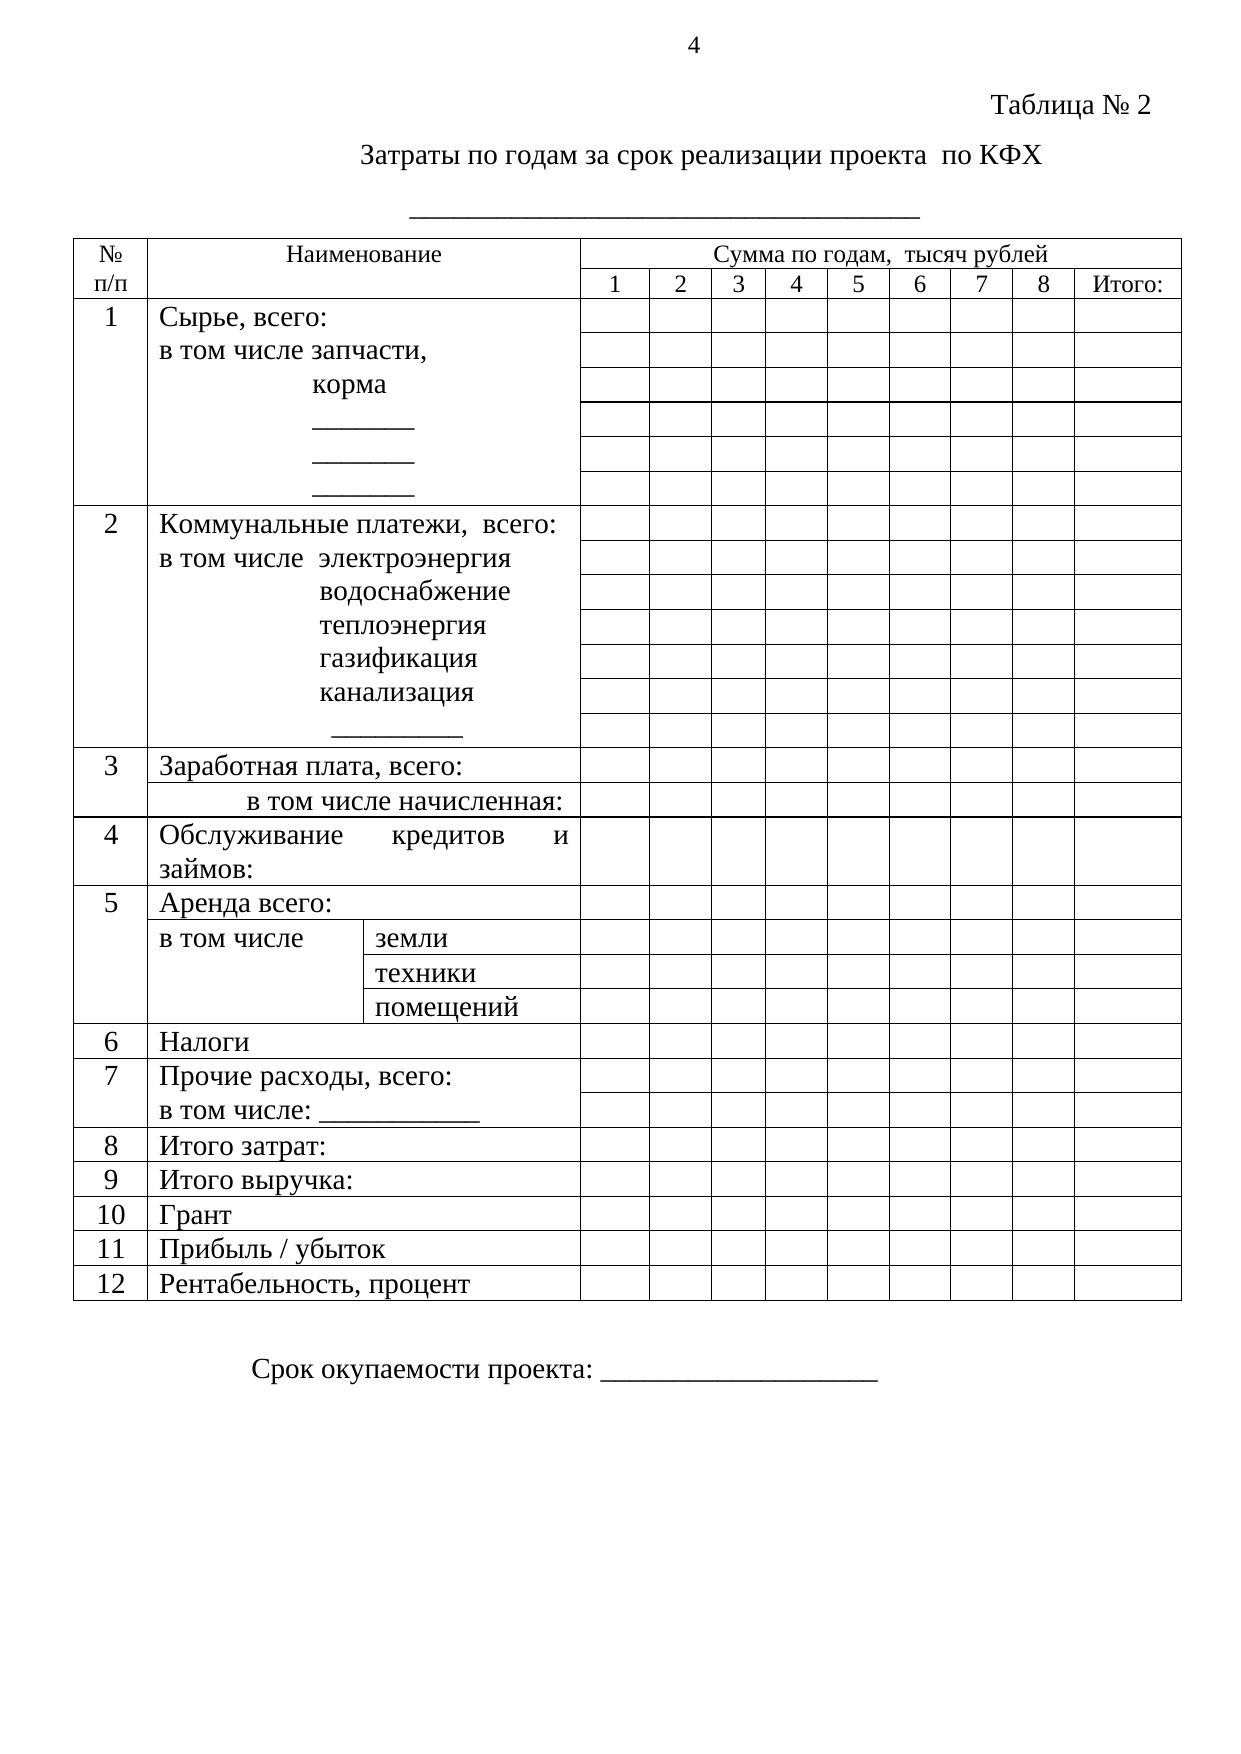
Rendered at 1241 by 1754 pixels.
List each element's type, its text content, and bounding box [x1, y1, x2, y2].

table_cell [712, 472, 765, 505]
table_cell [766, 299, 827, 332]
table_cell [890, 1024, 950, 1057]
table_cell 1 [581, 269, 649, 298]
table_cell [828, 748, 889, 782]
table_cell [712, 1231, 765, 1265]
table_cell [581, 1197, 649, 1230]
table_cell [951, 506, 1012, 540]
table_cell [581, 989, 649, 1023]
table_cell [890, 645, 950, 678]
table_cell [890, 610, 950, 643]
table_cell [712, 886, 765, 919]
table_cell [890, 575, 950, 609]
table_cell [828, 1231, 889, 1265]
table_cell [828, 989, 889, 1023]
table_cell [1013, 1059, 1074, 1092]
table_cell [1013, 299, 1074, 332]
table_cell 8 [1013, 269, 1074, 298]
table_cell [766, 1197, 827, 1230]
table_cell 11 [74, 1231, 147, 1265]
table_cell [890, 989, 950, 1023]
table_cell [828, 714, 889, 747]
table_cell [1013, 1266, 1074, 1299]
table_cell Рентабельность, процент [148, 1266, 580, 1299]
table_cell [712, 783, 765, 816]
table_cell [890, 1266, 950, 1299]
table_cell [890, 1128, 950, 1161]
table_cell Итого выручка: [148, 1162, 580, 1196]
table_cell [828, 541, 889, 574]
table_cell [951, 886, 1012, 919]
table_cell [890, 437, 950, 471]
table_cell [766, 437, 827, 471]
table_cell [650, 403, 711, 436]
table_cell [766, 610, 827, 643]
table_cell [1075, 955, 1181, 988]
table_cell [650, 818, 711, 884]
table_cell [1013, 818, 1074, 884]
table_cell [1013, 955, 1074, 988]
table_cell [1013, 437, 1074, 471]
table_cell [581, 818, 649, 884]
table_cell [650, 955, 711, 988]
table_cell [712, 955, 765, 988]
table_cell [1075, 541, 1181, 574]
table_cell Сырье, всего: в том числе запчасти, корма _______ _______ _______ [148, 299, 580, 505]
table_cell [712, 368, 765, 401]
table_cell [1075, 920, 1181, 954]
table_cell [766, 1162, 827, 1196]
table_cell [951, 541, 1012, 574]
table_cell [766, 1128, 827, 1161]
table_cell [650, 679, 711, 713]
table_cell [1075, 403, 1181, 436]
table_cell [766, 989, 827, 1023]
table_cell [581, 748, 649, 782]
table_cell [581, 783, 649, 816]
table_cell [650, 1266, 711, 1299]
table_cell [1075, 714, 1181, 747]
table_cell [581, 333, 649, 367]
table_cell [650, 1024, 711, 1057]
table_cell [712, 1128, 765, 1161]
table_cell [1075, 679, 1181, 713]
table_cell [766, 403, 827, 436]
table_cell [766, 541, 827, 574]
table_cell [712, 748, 765, 782]
table_cell [766, 1059, 827, 1092]
table_cell [650, 299, 711, 332]
table_cell [766, 748, 827, 782]
table_cell [1013, 506, 1074, 540]
table_cell [828, 1024, 889, 1057]
table_cell техники [364, 955, 580, 988]
table_cell [1013, 541, 1074, 574]
table_cell 1 [74, 299, 147, 505]
table_cell [581, 368, 649, 401]
table_cell [766, 955, 827, 988]
table_cell [1013, 1197, 1074, 1230]
table_cell [712, 1266, 765, 1299]
table_cell Коммунальные платежи, всего: в том числе электроэнергия водоснабжение теплоэнергия газификация канализация _________ [148, 506, 580, 747]
table_cell в том числе начисленная: [148, 783, 580, 816]
table_cell [1013, 575, 1074, 609]
table_cell [766, 333, 827, 367]
table_cell [951, 955, 1012, 988]
table_cell [712, 1093, 765, 1127]
table_cell [1075, 645, 1181, 678]
table_cell [650, 1059, 711, 1092]
table_cell [1013, 1024, 1074, 1057]
table_cell [828, 1266, 889, 1299]
table_cell 10 [74, 1197, 147, 1230]
table_cell 7 [951, 269, 1012, 298]
table_cell Аренда всего: [148, 886, 580, 919]
table_cell [712, 437, 765, 471]
table_cell [1075, 610, 1181, 643]
table_cell 3 [74, 748, 147, 816]
table_cell [650, 506, 711, 540]
table_cell [828, 818, 889, 884]
table_cell [890, 1197, 950, 1230]
table_cell земли [364, 920, 580, 954]
table_cell [712, 333, 765, 367]
table_cell [951, 714, 1012, 747]
table_header Наименование [148, 239, 580, 298]
table_cell 8 [74, 1128, 147, 1161]
table_cell [712, 1197, 765, 1230]
table_cell [890, 818, 950, 884]
table_header Сумма по годам, тысяч рублей [581, 239, 1181, 268]
table_cell [1075, 437, 1181, 471]
table_cell [766, 575, 827, 609]
table_cell [581, 575, 649, 609]
table_cell [712, 989, 765, 1023]
table_cell [712, 403, 765, 436]
table_cell [650, 920, 711, 954]
table_cell [712, 818, 765, 884]
table_cell [650, 886, 711, 919]
table_cell Итого затрат: [148, 1128, 580, 1161]
table_cell [650, 783, 711, 816]
table_cell [712, 541, 765, 574]
table_cell [951, 748, 1012, 782]
table_cell [890, 679, 950, 713]
table_cell [1075, 1024, 1181, 1057]
table_cell 9 [74, 1162, 147, 1196]
table_cell [890, 541, 950, 574]
table_cell [890, 403, 950, 436]
table_cell [581, 506, 649, 540]
table_cell [581, 679, 649, 713]
table_cell [828, 645, 889, 678]
table_cell [650, 437, 711, 471]
table_cell [581, 645, 649, 678]
table_cell [951, 1197, 1012, 1230]
list Срок окупаемости проекта: ___________________ [177, 1351, 1152, 1384]
table_cell [828, 472, 889, 505]
table_cell [1013, 1128, 1074, 1161]
table_cell [890, 333, 950, 367]
table_cell [650, 368, 711, 401]
table_cell [828, 333, 889, 367]
table_cell 4 [74, 818, 147, 884]
table_cell [581, 1024, 649, 1057]
table_cell [828, 955, 889, 988]
table_cell [650, 714, 711, 747]
table_cell 6 [890, 269, 950, 298]
table_cell [890, 783, 950, 816]
table_cell [1013, 645, 1074, 678]
table_cell Обслуживание кредитов и займов: [148, 818, 580, 884]
table_cell [828, 437, 889, 471]
table_cell [951, 1059, 1012, 1092]
table_cell [890, 368, 950, 401]
table_cell [650, 1128, 711, 1161]
table_cell [951, 818, 1012, 884]
table_cell помещений [364, 989, 580, 1023]
table_cell [1075, 575, 1181, 609]
table_cell [1075, 748, 1181, 782]
table_cell [828, 1128, 889, 1161]
list Таблица № 2 [177, 87, 1152, 121]
table_header № п/п [74, 239, 147, 298]
table_cell [828, 679, 889, 713]
table_cell [890, 886, 950, 919]
table_cell [1075, 1231, 1181, 1265]
table_cell [828, 1059, 889, 1092]
table_cell [650, 541, 711, 574]
table_cell [951, 403, 1012, 436]
table_cell [951, 783, 1012, 816]
table_cell [712, 645, 765, 678]
table_cell [650, 748, 711, 782]
table_cell [1075, 1197, 1181, 1230]
table_cell Заработная плата, всего: [148, 748, 580, 782]
table_cell [890, 1162, 950, 1196]
table_cell [712, 714, 765, 747]
list Затраты по годам за срок реализации проекта по КФХ ___________________________________ [177, 137, 1152, 221]
table_cell [828, 506, 889, 540]
table_cell [1075, 506, 1181, 540]
table_cell [1013, 714, 1074, 747]
table_cell [1013, 403, 1074, 436]
table_cell [951, 575, 1012, 609]
table_cell [581, 610, 649, 643]
table_cell [766, 1231, 827, 1265]
table_cell [766, 886, 827, 919]
table_cell [1013, 748, 1074, 782]
table_cell [581, 437, 649, 471]
table_cell [1075, 783, 1181, 816]
table_cell [1013, 989, 1074, 1023]
table_cell [1013, 679, 1074, 713]
table_cell [951, 1266, 1012, 1299]
table_cell [1075, 299, 1181, 332]
table_cell [951, 1128, 1012, 1161]
table_cell [1075, 818, 1181, 884]
table_cell [766, 1093, 827, 1127]
table_cell [766, 679, 827, 713]
table_cell 4 [766, 269, 827, 298]
table_cell [650, 575, 711, 609]
table_cell Грант [148, 1197, 580, 1230]
table_cell [951, 1231, 1012, 1265]
table_cell [650, 472, 711, 505]
table_cell [766, 506, 827, 540]
table_cell [890, 299, 950, 332]
table_cell 7 [74, 1059, 147, 1127]
table_cell [1075, 368, 1181, 401]
table_cell [828, 403, 889, 436]
table_cell 3 [712, 269, 765, 298]
table_cell [1013, 920, 1074, 954]
table_cell [650, 333, 711, 367]
table_cell [581, 541, 649, 574]
table_cell [581, 955, 649, 988]
table_cell [890, 472, 950, 505]
table_cell [1013, 783, 1074, 816]
table_cell [581, 472, 649, 505]
table_cell [581, 403, 649, 436]
table_cell [1075, 1266, 1181, 1299]
table_cell [828, 783, 889, 816]
table_cell [1013, 1162, 1074, 1196]
table_cell [951, 368, 1012, 401]
table_cell [712, 1162, 765, 1196]
table_cell [712, 920, 765, 954]
table_cell [581, 1231, 649, 1265]
table_cell 2 [74, 506, 147, 747]
table_cell [951, 645, 1012, 678]
table_cell в том числе [148, 920, 363, 1023]
table_cell [650, 1197, 711, 1230]
table_cell [951, 299, 1012, 332]
table_cell [951, 1024, 1012, 1057]
table_cell [890, 1059, 950, 1092]
table_cell [581, 1059, 649, 1092]
table_cell [1013, 333, 1074, 367]
table_cell 12 [74, 1266, 147, 1299]
table_cell [712, 1059, 765, 1092]
table_cell [890, 714, 950, 747]
table_cell [951, 610, 1012, 643]
table_cell [581, 1128, 649, 1161]
table_cell [890, 748, 950, 782]
table_cell [766, 783, 827, 816]
table_cell [1075, 989, 1181, 1023]
table_cell 2 [650, 269, 711, 298]
table_cell [650, 645, 711, 678]
table_cell [1013, 472, 1074, 505]
table_cell [766, 368, 827, 401]
table_cell [581, 920, 649, 954]
table_cell [650, 1231, 711, 1265]
table_cell [712, 610, 765, 643]
table_cell [890, 1231, 950, 1265]
table_cell [581, 299, 649, 332]
table_cell Прочие расходы, всего: в том числе: ___________ [148, 1059, 580, 1127]
table_cell [951, 437, 1012, 471]
table_cell [828, 886, 889, 919]
table_cell [712, 299, 765, 332]
table_cell [1075, 1093, 1181, 1127]
table_cell [1013, 1231, 1074, 1265]
table_cell [712, 575, 765, 609]
table_cell [828, 368, 889, 401]
table_cell [951, 333, 1012, 367]
table_cell [890, 506, 950, 540]
table_cell [1075, 886, 1181, 919]
table_cell [581, 886, 649, 919]
table_cell [766, 645, 827, 678]
table_cell [650, 1162, 711, 1196]
table_cell Итого: [1075, 269, 1181, 298]
table_cell [1013, 886, 1074, 919]
table_cell 6 [74, 1024, 147, 1057]
table_cell [766, 472, 827, 505]
table_cell 5 [828, 269, 889, 298]
table_cell [1075, 472, 1181, 505]
table_cell Прибыль / убыток [148, 1231, 580, 1265]
table_cell [828, 1197, 889, 1230]
table_cell [766, 818, 827, 884]
table_cell [890, 920, 950, 954]
table_cell [951, 472, 1012, 505]
table_cell Налоги [148, 1024, 580, 1057]
table_cell [581, 714, 649, 747]
table_cell [766, 714, 827, 747]
table_cell [828, 920, 889, 954]
table_cell [650, 1093, 711, 1127]
table_cell [828, 575, 889, 609]
table_cell [951, 989, 1012, 1023]
table_cell [1075, 1162, 1181, 1196]
table_cell [1075, 333, 1181, 367]
table_cell [766, 1024, 827, 1057]
table_cell 5 [74, 886, 147, 1023]
table_cell [951, 920, 1012, 954]
table_cell [890, 955, 950, 988]
table_cell [712, 1024, 765, 1057]
table_cell [951, 1093, 1012, 1127]
table_cell [712, 506, 765, 540]
table_cell [712, 679, 765, 713]
table_cell [1013, 1093, 1074, 1127]
table_cell [890, 1093, 950, 1127]
table_cell [951, 1162, 1012, 1196]
table_cell [650, 610, 711, 643]
table_cell [828, 1093, 889, 1127]
table_cell [1075, 1128, 1181, 1161]
table_cell [951, 679, 1012, 713]
table_cell [581, 1162, 649, 1196]
table_cell [828, 610, 889, 643]
table_cell [828, 299, 889, 332]
table_cell [1075, 1059, 1181, 1092]
table_cell [650, 989, 711, 1023]
table_cell [1013, 368, 1074, 401]
table_cell [581, 1266, 649, 1299]
table_cell [766, 920, 827, 954]
table_cell [766, 1266, 827, 1299]
table_cell [828, 1162, 889, 1196]
table_cell [1013, 610, 1074, 643]
table_cell [581, 1093, 649, 1127]
